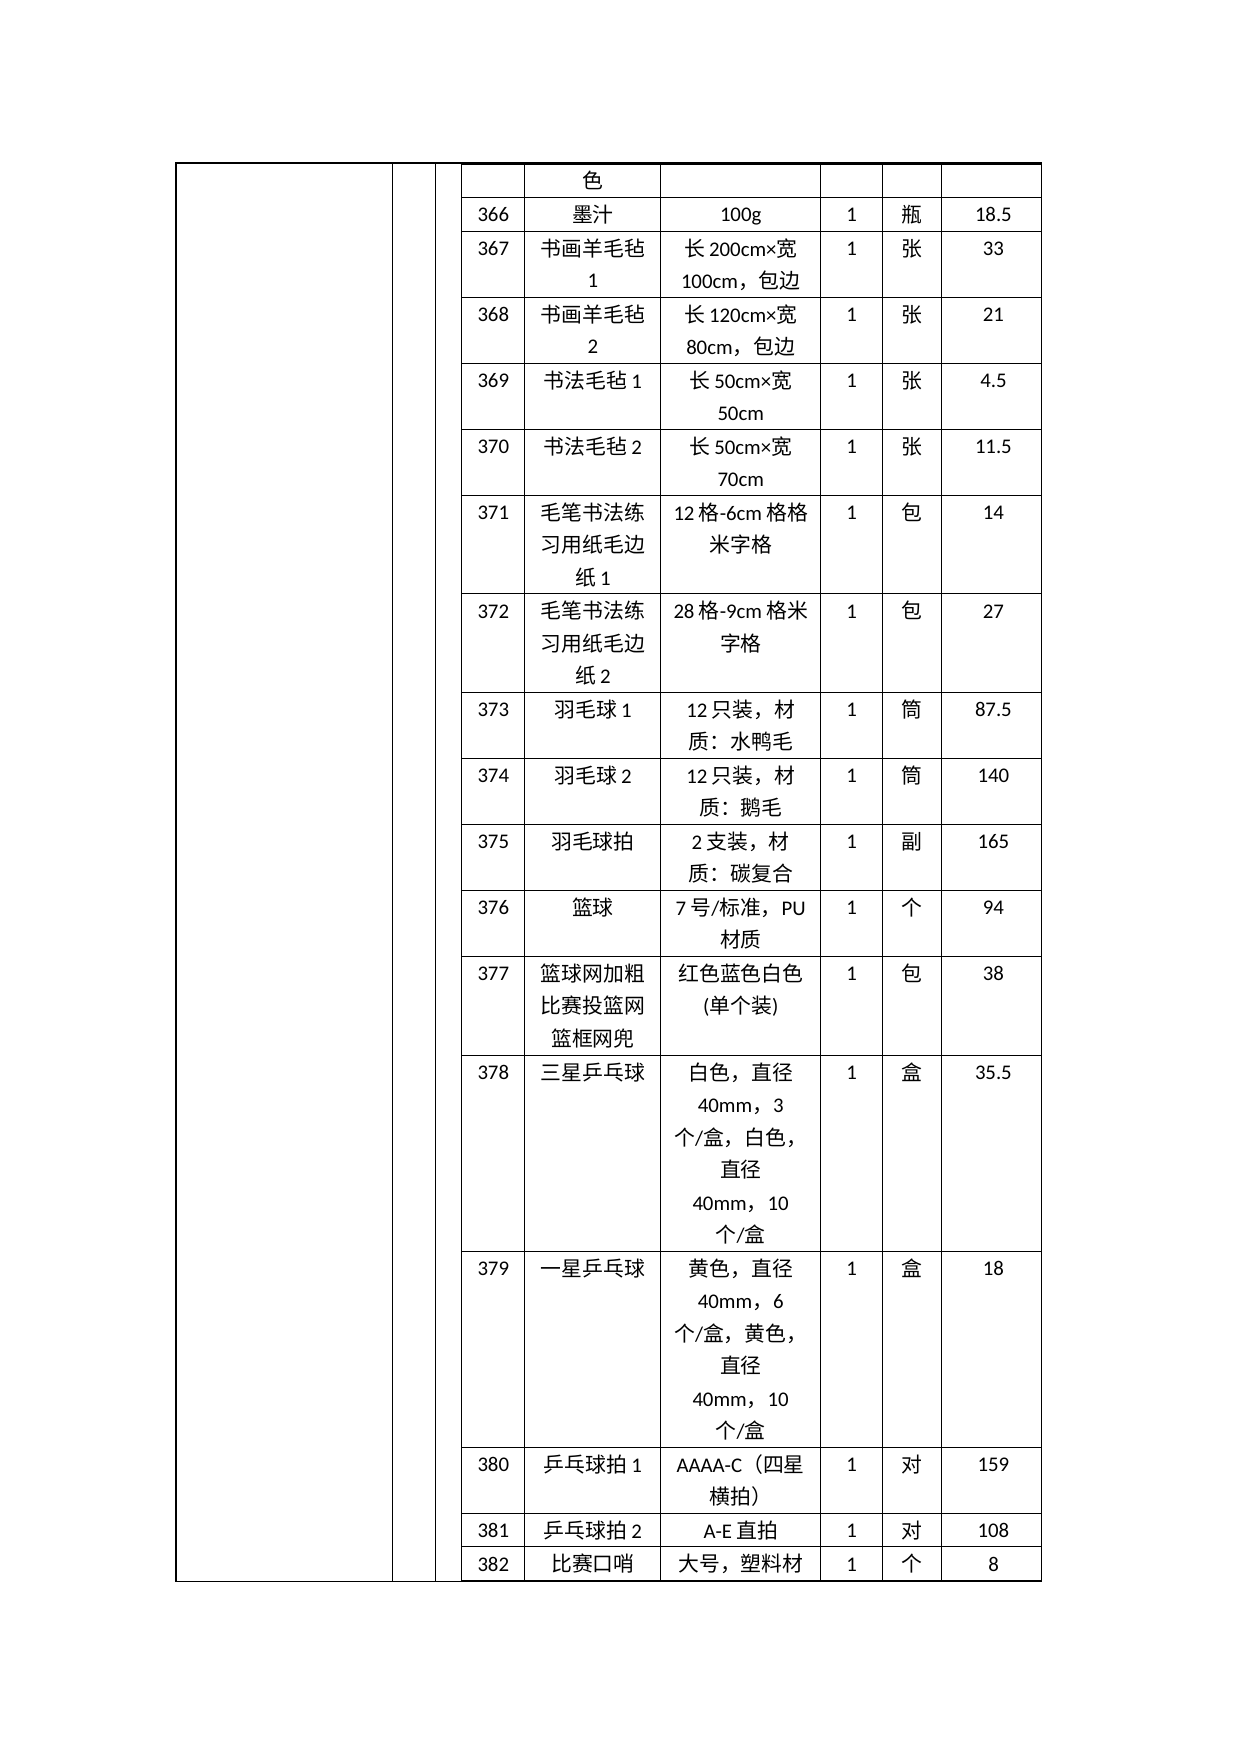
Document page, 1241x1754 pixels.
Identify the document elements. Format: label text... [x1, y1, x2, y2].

table_cell 1.项目采购清单及要求 备注： 在合同执行过程中，对于采购人需购买上表未尽清单产品，以中标供应商批发价为基准，按中标的下浮率计算，产品结算价格不得高于市场价。（投标文件中提供承诺书）。 [661, 496, 820, 593]
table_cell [883, 165, 941, 197]
table_cell 1.项目采购清单及要求 备注： 在合同执行过程中，对于采购人需购买上表未尽清单产品，以中标供应商批发价为基准，按中标的下浮率计算，产品结算价格不得高于市场价。（投标文件中提供承诺书）。 [525, 1056, 660, 1251]
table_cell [525, 1547, 660, 1580]
table_cell 1.项目采购清单及要求 备注： 在合同执行过程中，对于采购人需购买上表未尽清单产品，以中标供应商批发价为基准，按中标的下浮率计算，产品结算价格不得高于市场价。（投标文件中提供承诺书）。 [525, 496, 660, 593]
table_cell [177, 164, 392, 1581]
table_cell 1.项目采购清单及要求 备注： 在合同执行过程中，对于采购人需购买上表未尽清单产品，以中标供应商批发价为基准，按中标的下浮率计算，产品结算价格不得高于市场价。（投标文件中提供承诺书）。 [661, 594, 820, 692]
table_cell 1.项目采购清单及要求 备注： 在合同执行过程中，对于采购人需购买上表未尽清单产品，以中标供应商批发价为基准，按中标的下浮率计算，产品结算价格不得高于市场价。（投标文件中提供承诺书）。 [942, 1056, 1041, 1251]
table_cell 1.项目采购清单及要求 备注： 在合同执行过程中，对于采购人需购买上表未尽清单产品，以中标供应商批发价为基准，按中标的下浮率计算，产品结算价格不得高于市场价。（投标文件中提供承诺书）。 [883, 1252, 941, 1447]
table_cell 1.项目采购清单及要求 备注： 在合同执行过程中，对于采购人需购买上表未尽清单产品，以中标供应商批发价为基准，按中标的下浮率计算，产品结算价格不得高于市场价。（投标文件中提供承诺书）。 [942, 1252, 1041, 1447]
table_cell 1.项目采购清单及要求 备注： 在合同执行过程中，对于采购人需购买上表未尽清单产品，以中标供应商批发价为基准，按中标的下浮率计算，产品结算价格不得高于市场价。（投标文件中提供承诺书）。 [525, 1252, 660, 1447]
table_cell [661, 165, 820, 197]
table_cell 1.项目采购清单及要求 备注： 在合同执行过程中，对于采购人需购买上表未尽清单产品，以中标供应商批发价为基准，按中标的下浮率计算，产品结算价格不得高于市场价。（投标文件中提供承诺书）。 [661, 957, 820, 1055]
table_cell 1.项目采购清单及要求 备注： 在合同执行过程中，对于采购人需购买上表未尽清单产品，以中标供应商批发价为基准，按中标的下浮率计算，产品结算价格不得高于市场价。（投标文件中提供承诺书）。 [821, 1056, 882, 1251]
table_cell 1.项目采购清单及要求 备注： 在合同执行过程中，对于采购人需购买上表未尽清单产品，以中标供应商批发价为基准，按中标的下浮率计算，产品结算价格不得高于市场价。（投标文件中提供承诺书）。 [821, 1252, 882, 1447]
table_cell 1.项目采购清单及要求 备注： 在合同执行过程中，对于采购人需购买上表未尽清单产品，以中标供应商批发价为基准，按中标的下浮率计算，产品结算价格不得高于市场价。（投标文件中提供承诺书）。 [525, 594, 660, 692]
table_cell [436, 164, 461, 1581]
table_cell 1 [393, 164, 435, 1581]
table_cell 1.项目采购清单及要求 备注： 在合同执行过程中，对于采购人需购买上表未尽清单产品，以中标供应商批发价为基准，按中标的下浮率计算，产品结算价格不得高于市场价。（投标文件中提供承诺书）。 [462, 1056, 524, 1251]
table_cell 1.项目采购清单及要求 备注： 在合同执行过程中，对于采购人需购买上表未尽清单产品，以中标供应商批发价为基准，按中标的下浮率计算，产品结算价格不得高于市场价。（投标文件中提供承诺书）。 [525, 957, 660, 1055]
table_cell 1.项目采购清单及要求 备注： 在合同执行过程中，对于采购人需购买上表未尽清单产品，以中标供应商批发价为基准，按中标的下浮率计算，产品结算价格不得高于市场价。（投标文件中提供承诺书）。 [661, 1252, 820, 1447]
table_cell 1.项目采购清单及要求 备注： 在合同执行过程中，对于采购人需购买上表未尽清单产品，以中标供应商批发价为基准，按中标的下浮率计算，产品结算价格不得高于市场价。（投标文件中提供承诺书）。 [462, 1252, 524, 1447]
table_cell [821, 1547, 882, 1580]
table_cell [462, 1547, 524, 1580]
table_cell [525, 165, 660, 197]
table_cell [883, 1547, 941, 1580]
table_cell 1.项目采购清单及要求 备注： 在合同执行过程中，对于采购人需购买上表未尽清单产品，以中标供应商批发价为基准，按中标的下浮率计算，产品结算价格不得高于市场价。（投标文件中提供承诺书）。 [661, 1056, 820, 1251]
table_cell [821, 165, 882, 197]
table_cell 1.项目采购清单及要求 备注： 在合同执行过程中，对于采购人需购买上表未尽清单产品，以中标供应商批发价为基准，按中标的下浮率计算，产品结算价格不得高于市场价。（投标文件中提供承诺书）。 [883, 1056, 941, 1251]
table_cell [942, 165, 1041, 197]
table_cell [462, 165, 524, 197]
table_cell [661, 1547, 820, 1580]
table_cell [942, 1547, 1041, 1580]
